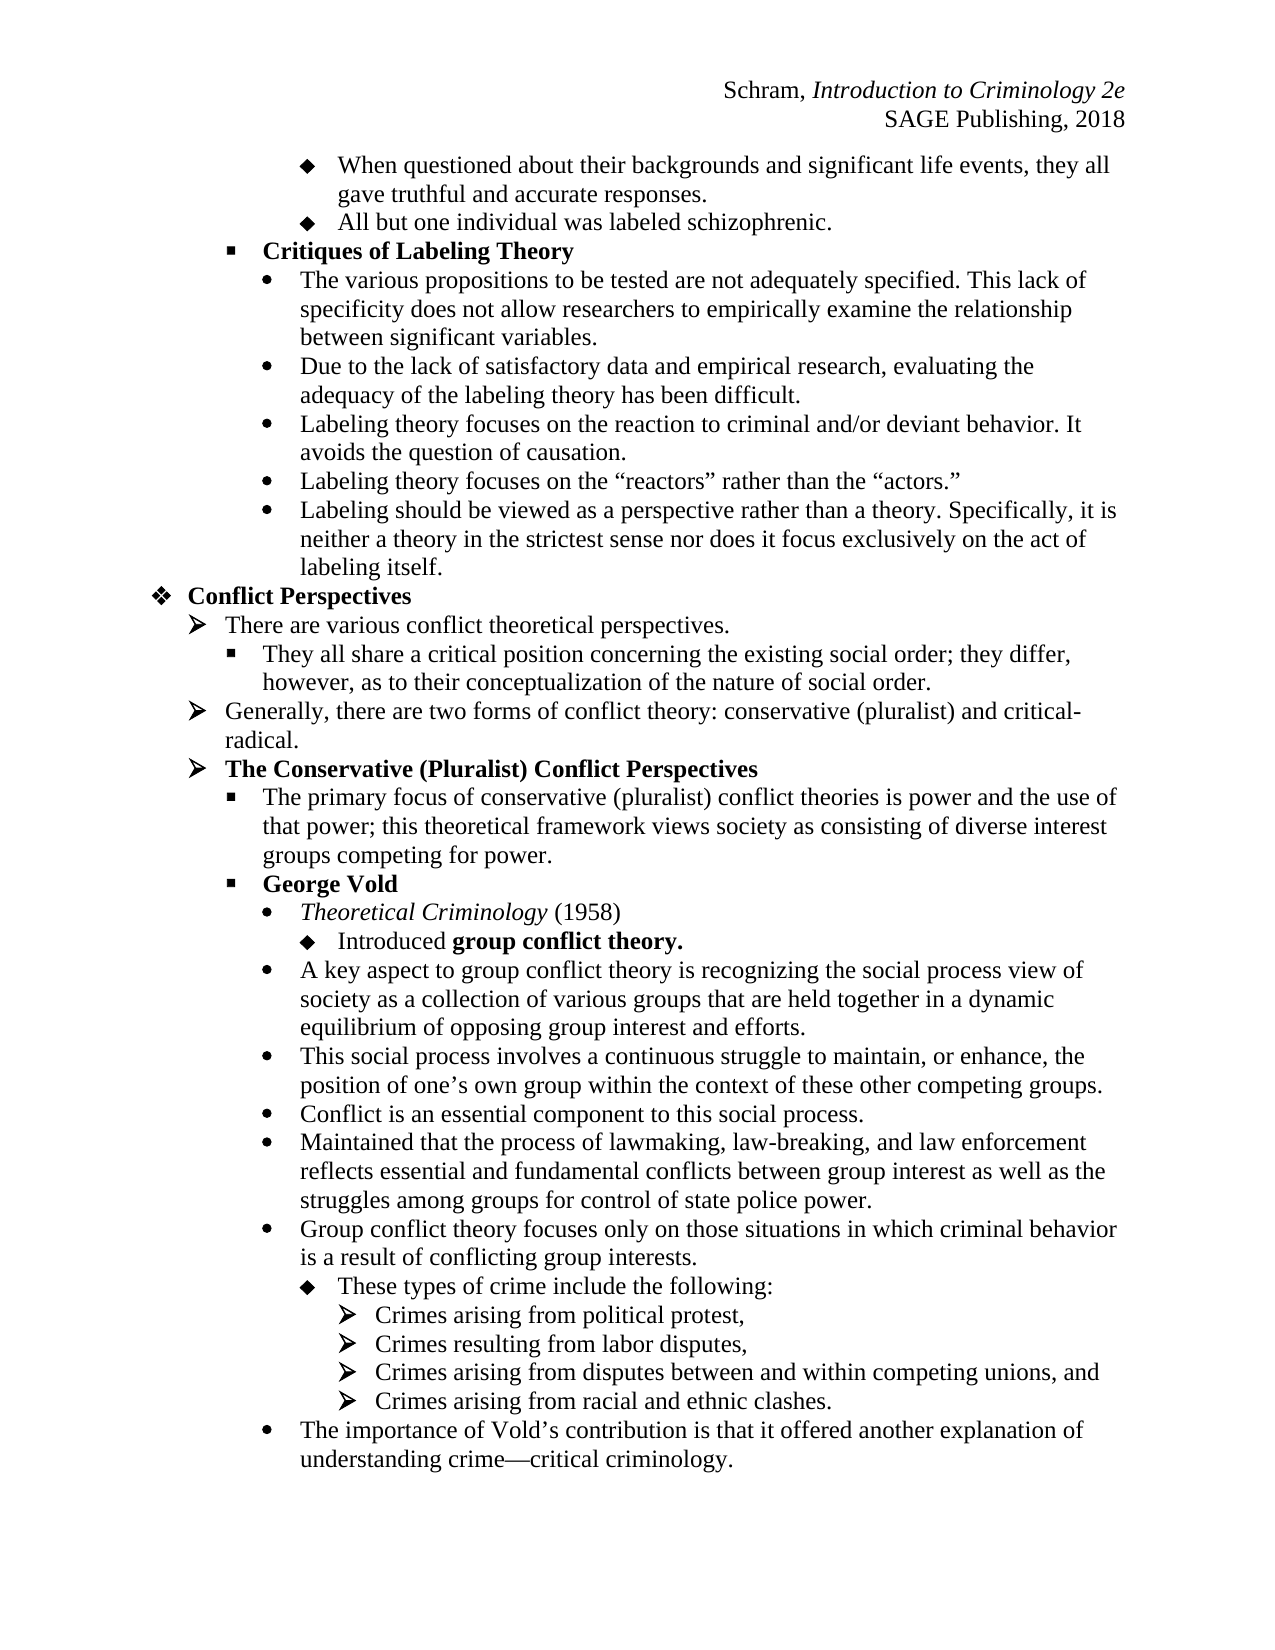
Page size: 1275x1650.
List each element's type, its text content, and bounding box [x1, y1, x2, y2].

list Introduced group conflict theory. [300, 926, 1125, 955]
list Conflict is an essential component to this social process. [262, 1099, 1125, 1127]
list They all share a critical position concerning the existing social order; they differ, however, as to their conceptualization of the nature of social order. [225, 639, 1125, 696]
list When questioned about their backgrounds and significant life events, they all gave truthful and accurate responses. [300, 150, 1125, 207]
list Crimes resulting from labor disputes, [337, 1329, 1125, 1357]
list Crimes arising from racial and ethnic clashes. [337, 1386, 1125, 1415]
list Labeling theory focuses on the reaction to criminal and/or deviant behavior. It avoids the question of causation. [262, 409, 1125, 466]
list All but one individual was labeled schizophrenic. [300, 207, 1125, 236]
list Crimes arising from disputes between and within competing unions, and [337, 1357, 1125, 1386]
list Group conflict theory focuses only on those situations in which criminal behavior is a result of conflicting group interests. [262, 1214, 1125, 1271]
list A key aspect to group conflict theory is recognizing the social process view of society as a collection of various groups that are held together in a dynamic equilibrium of opposing group interest and efforts. [262, 955, 1125, 1041]
list The various propositions to be tested are not adequately specified. This lack of specificity does not allow researchers to empirically examine the relationship between significant variables. [262, 265, 1125, 351]
list Maintained that the process of lawmaking, law-breaking, and law enforcement reflects essential and fundamental conflicts between group interest as well as the struggles among groups for control of state police power. [262, 1127, 1125, 1214]
list Critiques of Labeling Theory [225, 236, 1125, 265]
list Due to the lack of satisfactory data and empirical research, evaluating the adequacy of the labeling theory has been difficult. [262, 351, 1125, 409]
list George Vold [225, 869, 1125, 897]
list Generally, there are two forms of conflict theory: conservative (pluralist) and critical-radical. [187, 696, 1125, 754]
list The primary focus of conservative (pluralist) conflict theories is power and the use of that power; this theoretical framework views society as consisting of diverse interest groups competing for power. [225, 782, 1125, 869]
list Labeling theory focuses on the “reactors” rather than the “actors.” [262, 466, 1125, 495]
list Crimes arising from political protest, [337, 1300, 1125, 1329]
list This social process involves a continuous struggle to maintain, or enhance, the position of one’s own group within the context of these other competing groups. [262, 1041, 1125, 1099]
list There are various conflict theoretical perspectives. [187, 610, 1125, 639]
list The Conservative (Pluralist) Conflict Perspectives [187, 754, 1125, 782]
list The importance of Vold’s contribution is that it offered another explanation of understanding crime—critical criminology. [262, 1415, 1125, 1472]
list Theoretical Criminology (1958) [262, 897, 1125, 926]
list Conflict Perspectives [150, 581, 1125, 610]
list These types of crime include the following: [300, 1271, 1125, 1300]
list Labeling should be viewed as a perspective rather than a theory. Specifically, it is neither a theory in the strictest sense nor does it focus exclusively on the act of labeling itself. [262, 495, 1125, 581]
